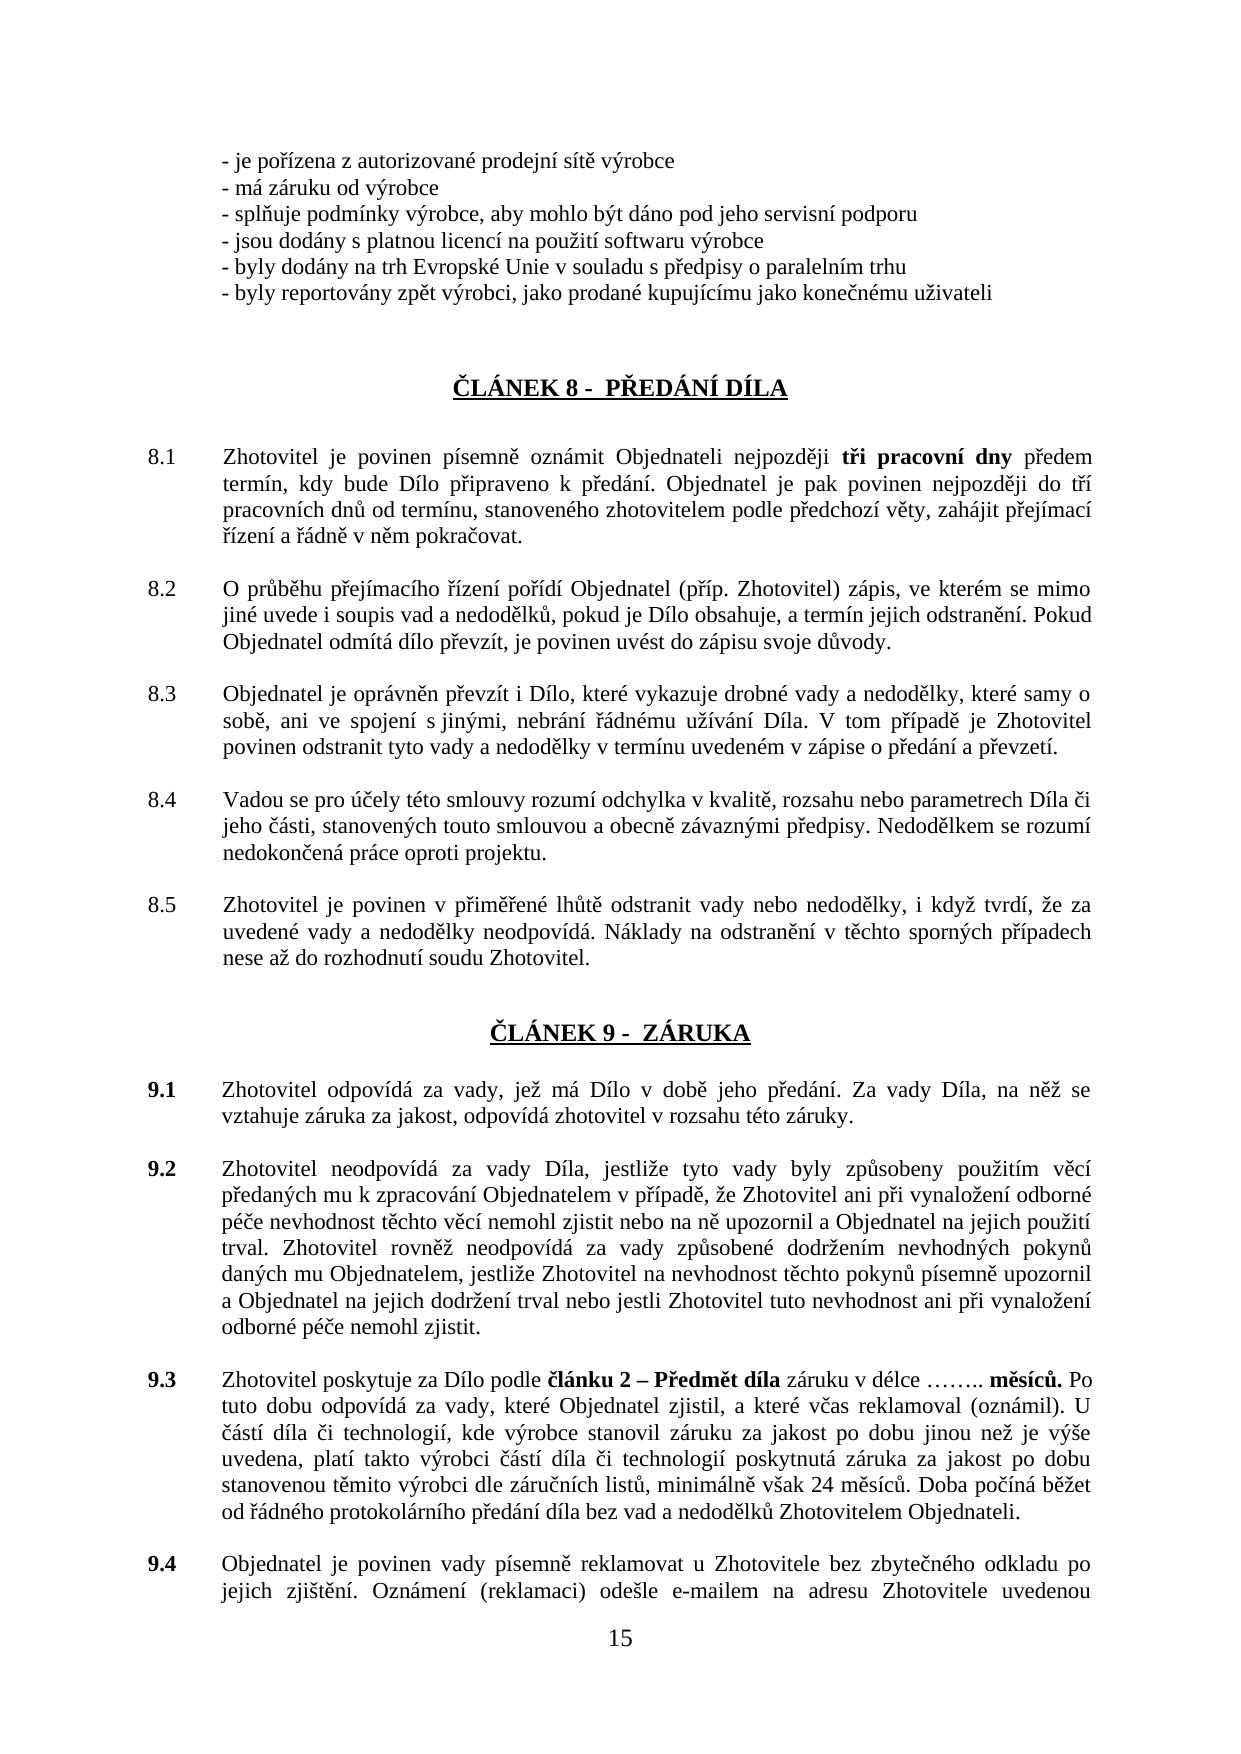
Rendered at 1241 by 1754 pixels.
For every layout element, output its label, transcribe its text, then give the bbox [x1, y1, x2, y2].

list Zhotovitel je povinen v přiměřené lhůtě odstranit vady nebo nedodělky, i když tvrdí, že za uvedené vady a nedodělky neodpovídá. Náklady na odstranění v těchto sporných případech nese až do rozhodnutí soudu Zhotovitel. [148, 891, 1093, 970]
list Zhotovitel neodpovídá za vady Díla, jestliže tyto vady byly způsobeny použitím věcí předaných mu k zpracování Objednatelem v případě, že Zhotovitel ani při vynaložení odborné péče nevhodnost těchto věcí nemohl zjistit nebo na ně upozornil a Objednatel na jejich použití trval. Zhotovitel rovněž neodpovídá za vady způsobené dodržením nevhodných pokynů daných mu Objednatelem, jestliže Zhotovitel na nevhodnost těchto pokynů písemně upozornil a Objednatel na jejich dodržení trval nebo jestli Zhotovitel tuto nevhodnost ani při vynaložení odborné péče nemohl zjistit. [148, 1155, 1093, 1339]
text - jsou dodány s platnou licencí na použití softwaru výrobce [185, 227, 1093, 253]
list Vadou se pro účely této smlouvy rozumí odchylka v kvalitě, rozsahu nebo parametrech Díla či jeho části, stanovených touto smlouvou a obecně závaznými předpisy. Nedodělkem se rozumí nedokončená práce oproti projektu. [148, 786, 1093, 865]
text ČLÁNEK 9 - ZÁRUKA [148, 1018, 1093, 1047]
list Zhotovitel poskytuje za Dílo podle článku 2 – Předmět díla záruku v délce …….. měsíců. Po tuto dobu odpovídá za vady, které Objednatel zjistil, a které včas reklamoval (oznámil). U částí díla či technologií, kde výrobce stanovil záruku za jakost po dobu jinou než je výše uvedena, platí takto výrobci částí díla či technologií poskytnutá záruka za jakost po dobu stanovenou těmito výrobci dle záručních listů, minimálně však 24 měsíců. Doba počíná běžet od řádného protokolárního předání díla bez vad a nedodělků Zhotovitelem Objednateli. [148, 1366, 1093, 1524]
list Zhotovitel odpovídá za vady, jež má Dílo v době jeho předání. Za vady Díla, na něž se vztahuje záruka za jakost, odpovídá zhotovitel v rozsahu této záruky. [148, 1076, 1093, 1129]
text - byly reportovány zpět výrobci, jako prodané kupujícímu jako konečnému uživateli [185, 279, 1093, 306]
list Zhotovitel je povinen písemně oznámit Objednateli nejpozději tři pracovní dny předem termín, kdy bude Dílo připraveno k předání. Objednatel je pak povinen nejpozději do tří pracovních dnů od termínu, stanoveného zhotovitelem podle předchozí věty, zahájit přejímací řízení a řádně v něm pokračovat. [148, 443, 1093, 549]
text - byly dodány na trh Evropské Unie v souladu s předpisy o paralelním trhu [185, 253, 1093, 279]
text - splňuje podmínky výrobce, aby mohlo být dáno pod jeho servisní podporu [185, 200, 1093, 227]
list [148, 1550, 1093, 1603]
text ČLÁNEK 8 - PŘEDÁNÍ DÍLA [148, 373, 1093, 402]
list Objednatel je oprávněn převzít i Dílo, které vykazuje drobné vady a nedodělky, které samy o sobě, ani ve spojení s jinými, nebrání řádnému užívání Díla. V tom případě je Zhotovitel povinen odstranit tyto vady a nedodělky v termínu uvedeném v zápise o předání a převzetí. [148, 681, 1093, 759]
list O průběhu přejímacího řízení pořídí Objednatel (příp. Zhotovitel) zápis, ve kterém se mimo jiné uvede i soupis vad a nedodělků, pokud je Dílo obsahuje, a termín jejich odstranění. Pokud Objednatel odmítá dílo převzít, je povinen uvést do zápisu svoje důvody. [148, 575, 1093, 654]
text - je pořízena z autorizované prodejní sítě výrobce [185, 148, 1093, 174]
text - má záruku od výrobce [185, 174, 1093, 200]
